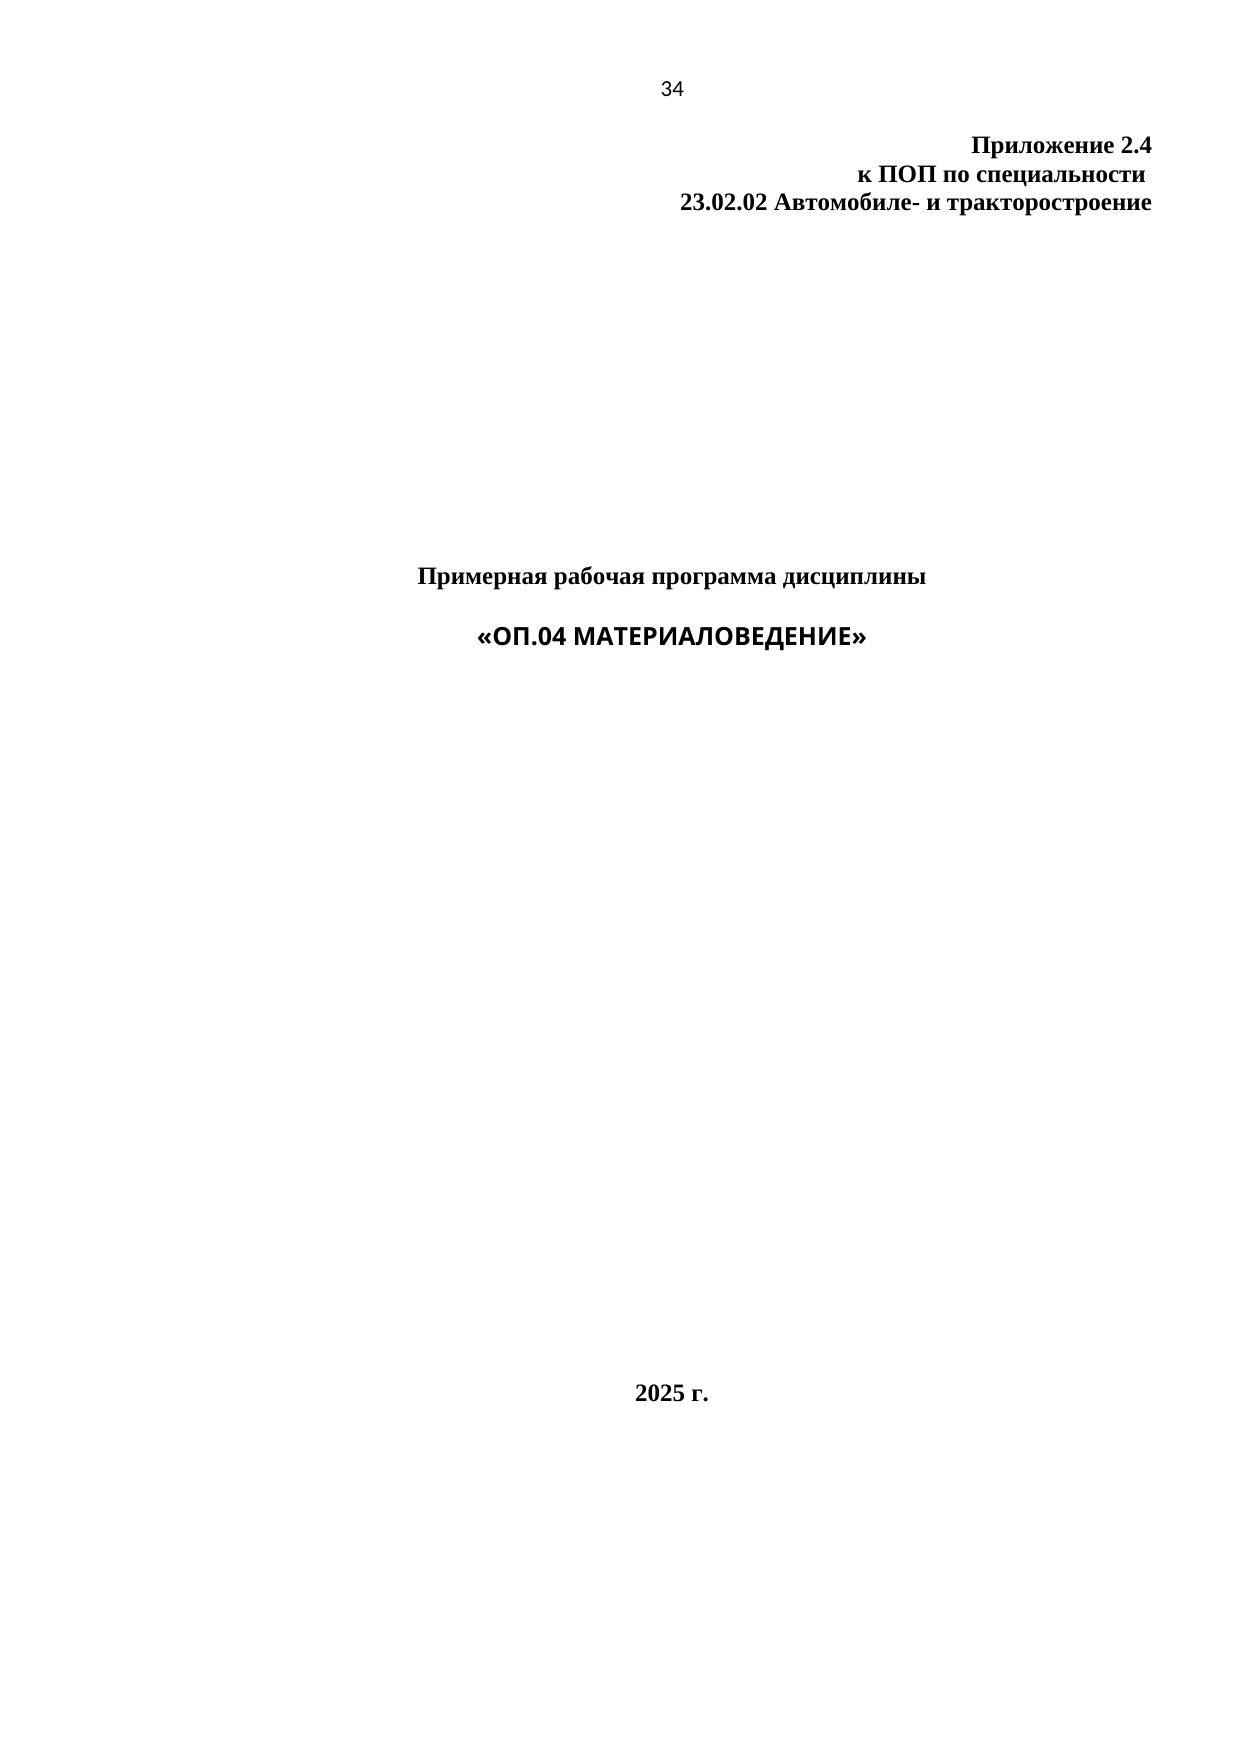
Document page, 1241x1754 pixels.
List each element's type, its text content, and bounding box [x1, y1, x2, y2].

text 2025 г. [192, 1378, 1152, 1407]
subtitle «ОП.04 Материаловедение» [192, 619, 1152, 653]
text к ПОП по специальности 23.02.02 Автомобиле- и тракторостроение [192, 159, 1152, 216]
text Приложение 2.4 [192, 130, 1152, 159]
text Примерная рабочая программа дисциплины [192, 561, 1152, 590]
